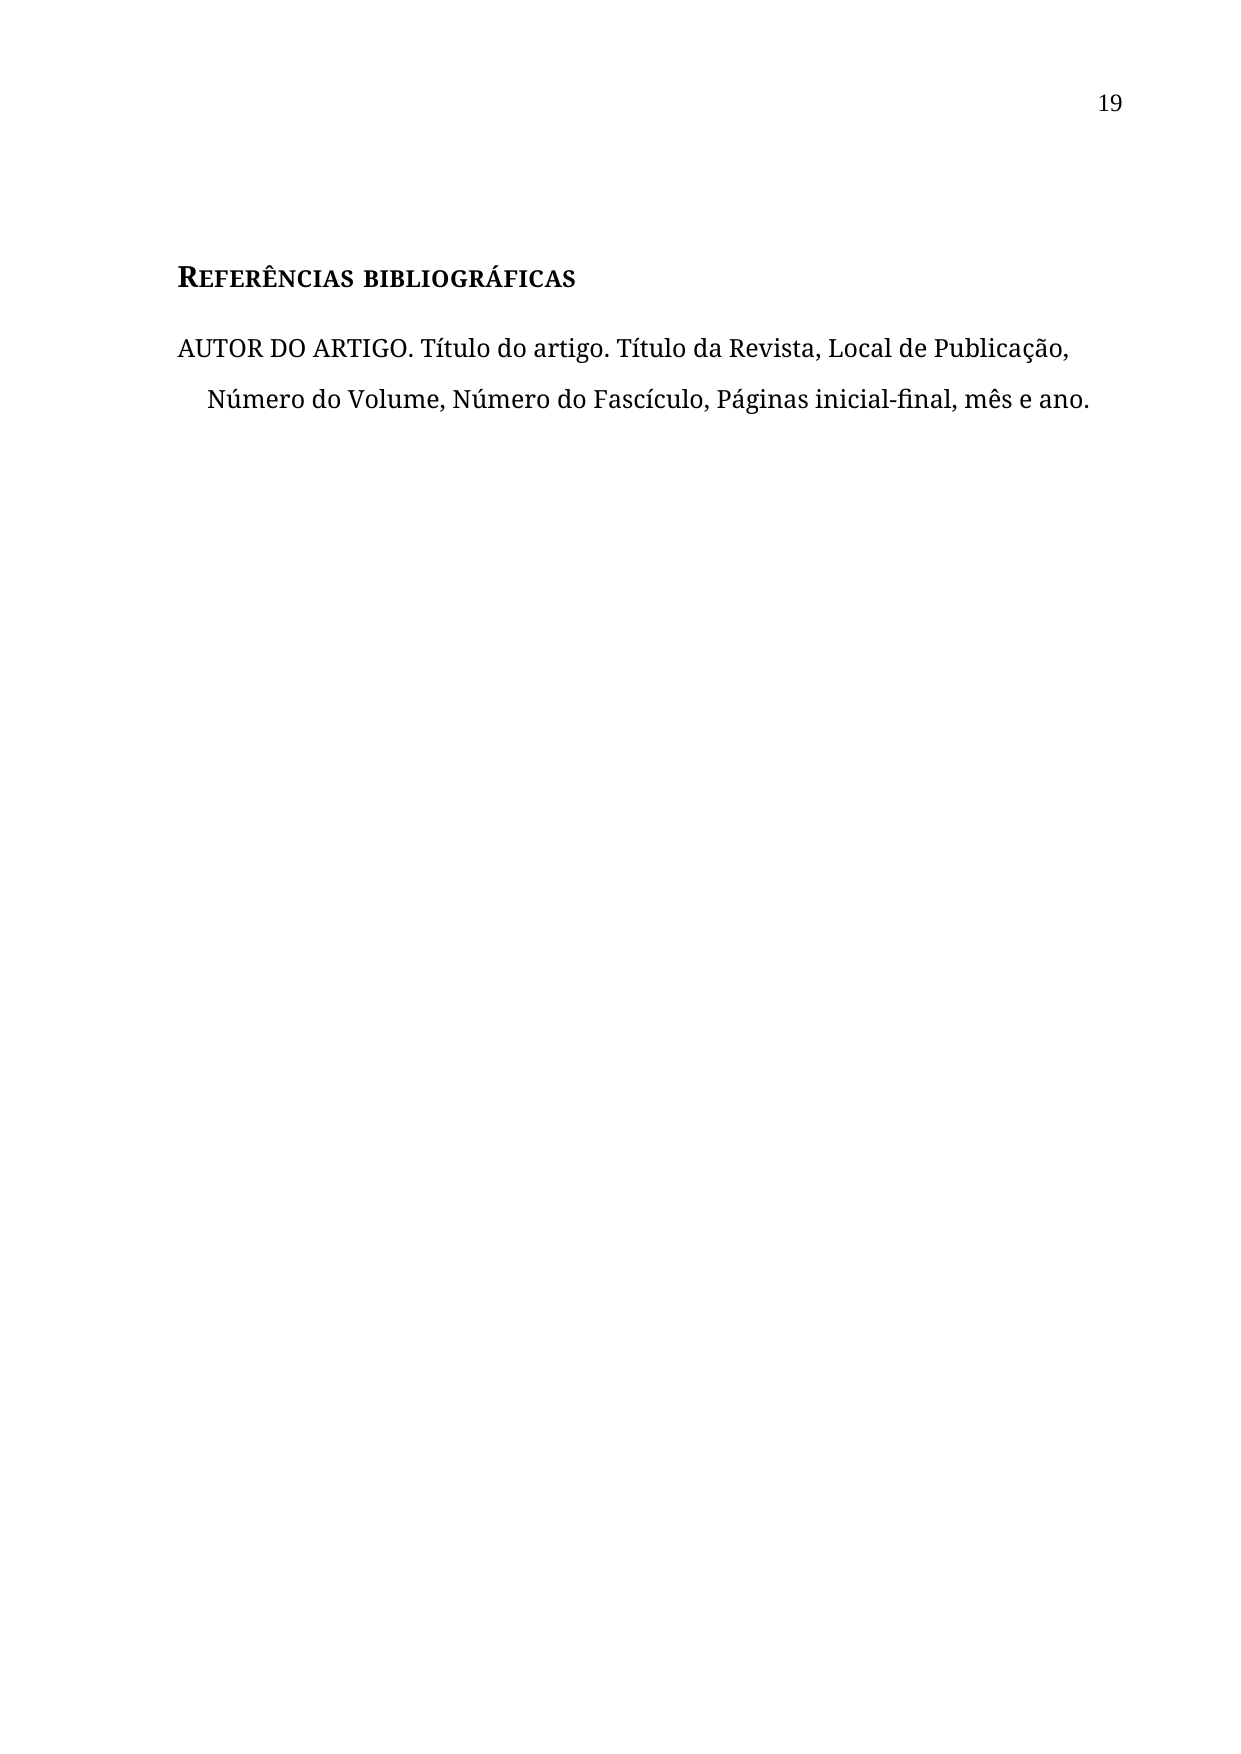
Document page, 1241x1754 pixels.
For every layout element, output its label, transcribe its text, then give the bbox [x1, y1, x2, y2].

subtitle Referências bibliográficas [177, 257, 1122, 296]
text AUTOR DO ARTIGO. Título do artigo. Título da Revista, Local de Publicação, Número do Volume, Número do Fascículo, Páginas inicial-final, mês e ano. [177, 330, 1122, 415]
